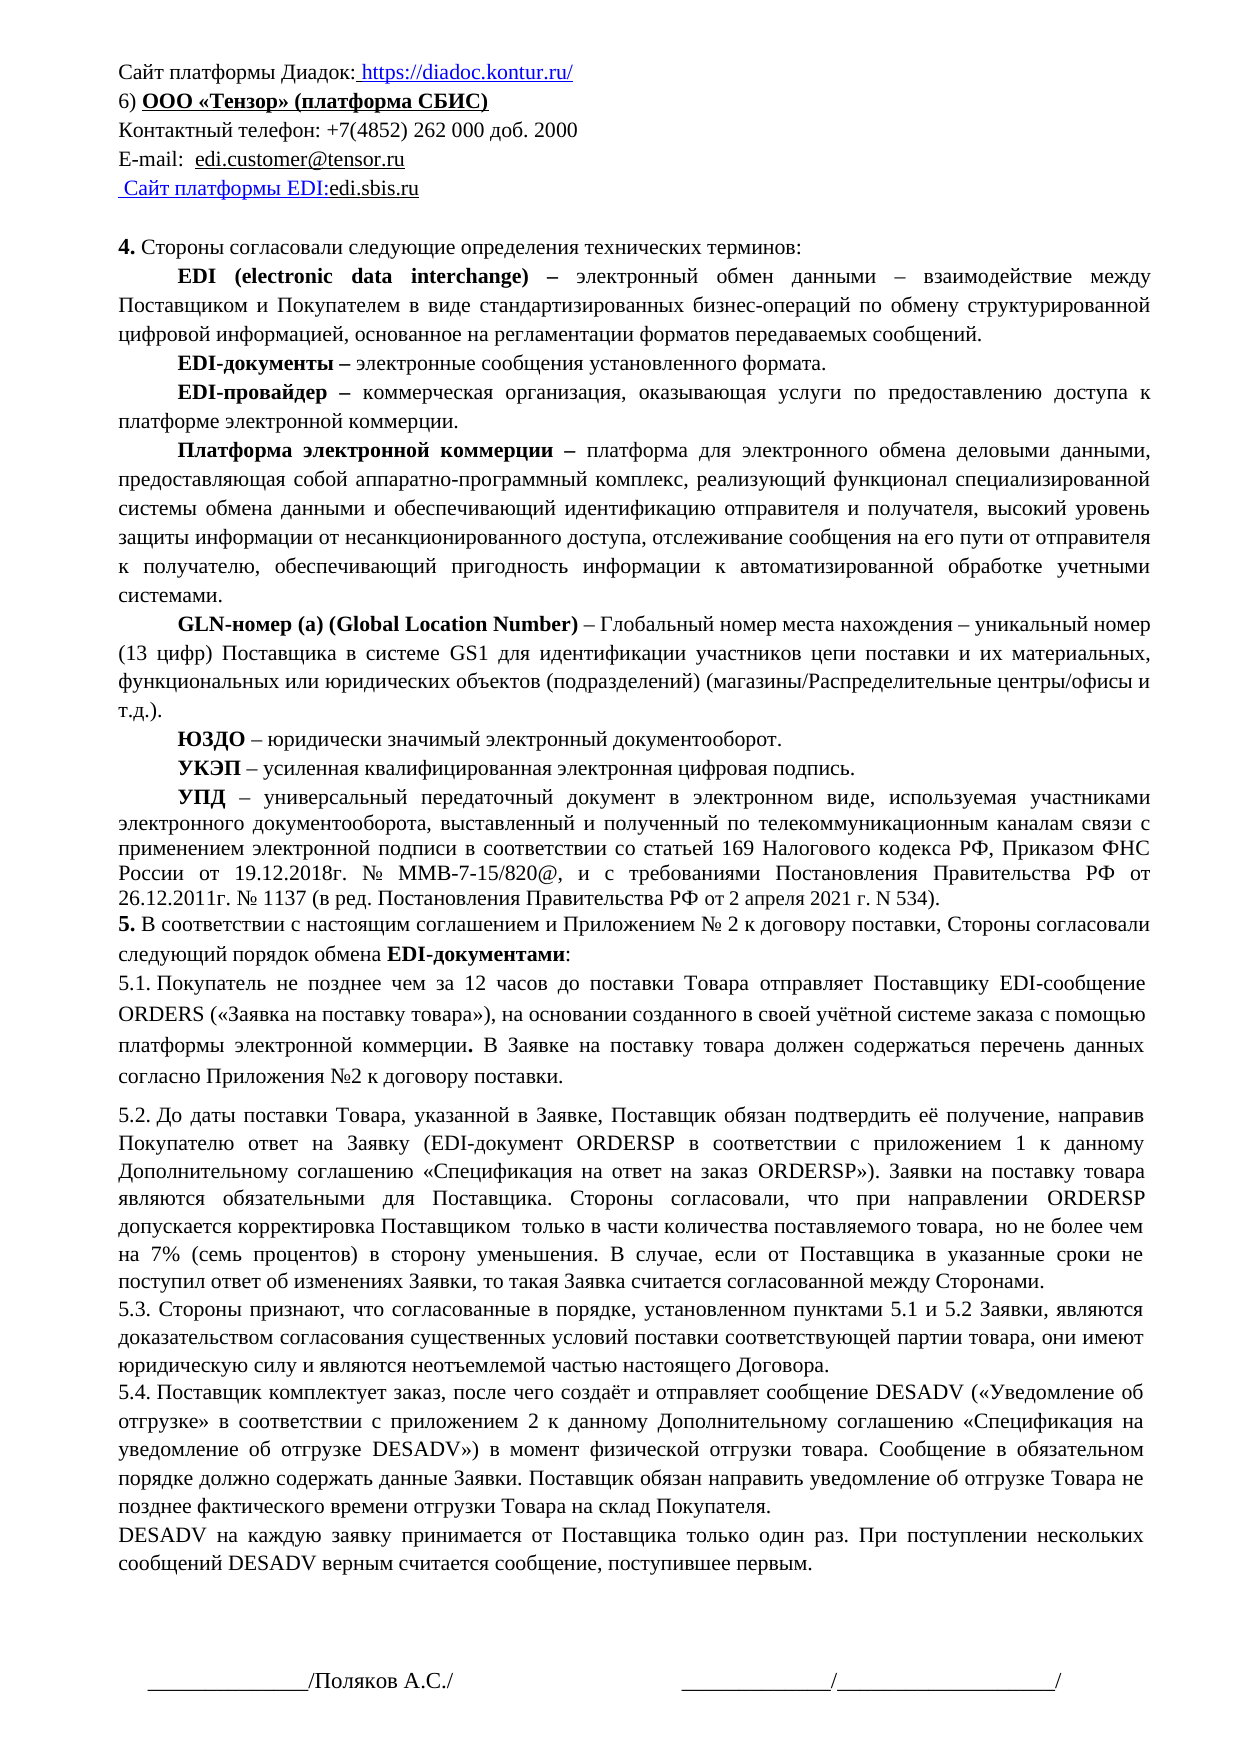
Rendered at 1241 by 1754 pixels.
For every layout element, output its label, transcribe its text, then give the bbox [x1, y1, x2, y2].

text 4. Стороны согласовали следующие определения технических терминов: [118, 233, 1152, 259]
list Сайт платформы EDI:edi.sbis.ru [118, 175, 1152, 200]
text 5.2. До даты поставки Товара, указанной в Заявке, Поставщик обязан подтвердить её получение, направив Покупателю ответ на Заявку (EDI-документ ORDERSP в соответствии с приложением 1 к данному Дополнительному соглашению «Спецификация на ответ на заказ ORDERSP»). Заявки на поставку товара являются обязательными для Поставщика. Стороны согласовали, что при направлении ORDERSP допускается корректировка Поставщиком только в части количества поставляемого товара, но не более чем на 7% (семь процентов) в сторону уменьшения. В случае, если от Поставщика в указанные сроки не поступил ответ об изменениях Заявки, то такая Заявка считается согласованной между Сторонами. [118, 1102, 1145, 1294]
list Контактный телефон: +7(4852) 262 000 доб. 2000 E-mail: edi.customer@tensor.ru [118, 117, 1152, 171]
text EDI-документы – электронные сообщения установленного формата. [118, 350, 1152, 375]
text EDI (electronic data interchange) – электронный обмен данными – взаимодействие между Поставщиком и Покупателем в виде стандартизированных бизнес-операций по обмену структурированной цифровой информацией, основанное на регламентации форматов передаваемых сообщений. [118, 263, 1152, 346]
text DESADV на каждую заявку принимается от Поставщика только один раз. При поступлении нескольких сообщений DESADV верным считается сообщение, поступившее первым. [118, 1522, 1145, 1575]
list Сайт платформы Диадок: https://diadoc.kontur.ru/ [118, 59, 1152, 84]
list 6) ООО «Тензор» (платформа СБИС) [118, 88, 1152, 113]
text EDI-провайдер – коммерческая организация, оказывающая услуги по предоставлению доступа к платформе электронной коммерции. [118, 379, 1152, 433]
text УПД – универсальный передаточный документ в электронном виде, используемая участниками электронного документооборота, выставленный и полученный по телекоммуникационным каналам связи с применением электронной подписи в соответствии со статьей 169 Налогового кодекса РФ, Приказом ФНС России от 19.12.2018г. № ММВ-7-15/820@, и с требованиями Постановления Правительства РФ от 26.12.2011г. № 1137 (в ред. Постановления Правительства РФ от 2 апреля 2021 г. N 534). [118, 784, 1152, 910]
text 5.4. Поставщик комплектует заказ, после чего создаёт и отправляет сообщение DESADV («Уведомление об отгрузке» в соответствии с приложением 2 к данному Дополнительному соглашению «Спецификация на уведомление об отгрузке DESADV») в момент физической отгрузки товара. Сообщение в обязательном порядке должно содержать данные Заявки. Поставщик обязан направить уведомление об отгрузке Товара не позднее фактического времени отгрузки Товара на склад Покупателя. [118, 1379, 1145, 1518]
text GLN-номер (a) (Global Location Number) – Глобальный номер места нахождения – уникальный номер (13 цифр) Поставщика в системе GS1 для идентификации участников цепи поставки и их материальных, функциональных или юридических объектов (подразделений) (магазины/Распределительные центры/офисы и т.д.). [118, 611, 1152, 723]
text ЮЗДО – юридически значимый электронный документооборот. [118, 726, 1152, 752]
text 5.3. Стороны признают, что согласованные в порядке, установленном пунктами 5.1 и 5.2 Заявки, являются доказательством согласования существенных условий поставки соответствующей партии товара, они имеют юридическую силу и являются неотъемлемой частью настоящего Договора. [118, 1296, 1145, 1377]
text УКЭП – усиленная квалифицированная электронная цифровая подпись. [118, 755, 1152, 781]
text Платформа электронной коммерции – платформа для электронного обмена деловыми данными, предоставляющая собой аппаратно-программный комплекс, реализующий функционал специализированной системы обмена данными и обеспечивающий идентификацию отправителя и получателя, высокий уровень защиты информации от несанкционированного доступа, отслеживание сообщения на его пути от отправителя к получателю, обеспечивающий пригодность информации к автоматизированной обработке учетными системами. [118, 437, 1152, 607]
text 5. В соответствии с настоящим соглашением и Приложением № 2 к договору поставки, Стороны согласовали следующий порядок обмена EDI-документами: [118, 910, 1152, 966]
text 5.1. Покупатель не позднее чем за 12 часов до поставки Товара отправляет Поставщику EDI-сообщение ORDERS («Заявка на поставку товара»), на основании созданного в своей учётной системе заказа с помощью платформы электронной коммерции. В Заявке на поставку товара должен содержаться перечень данных согласно Приложения №2 к договору поставки. [118, 969, 1145, 1088]
